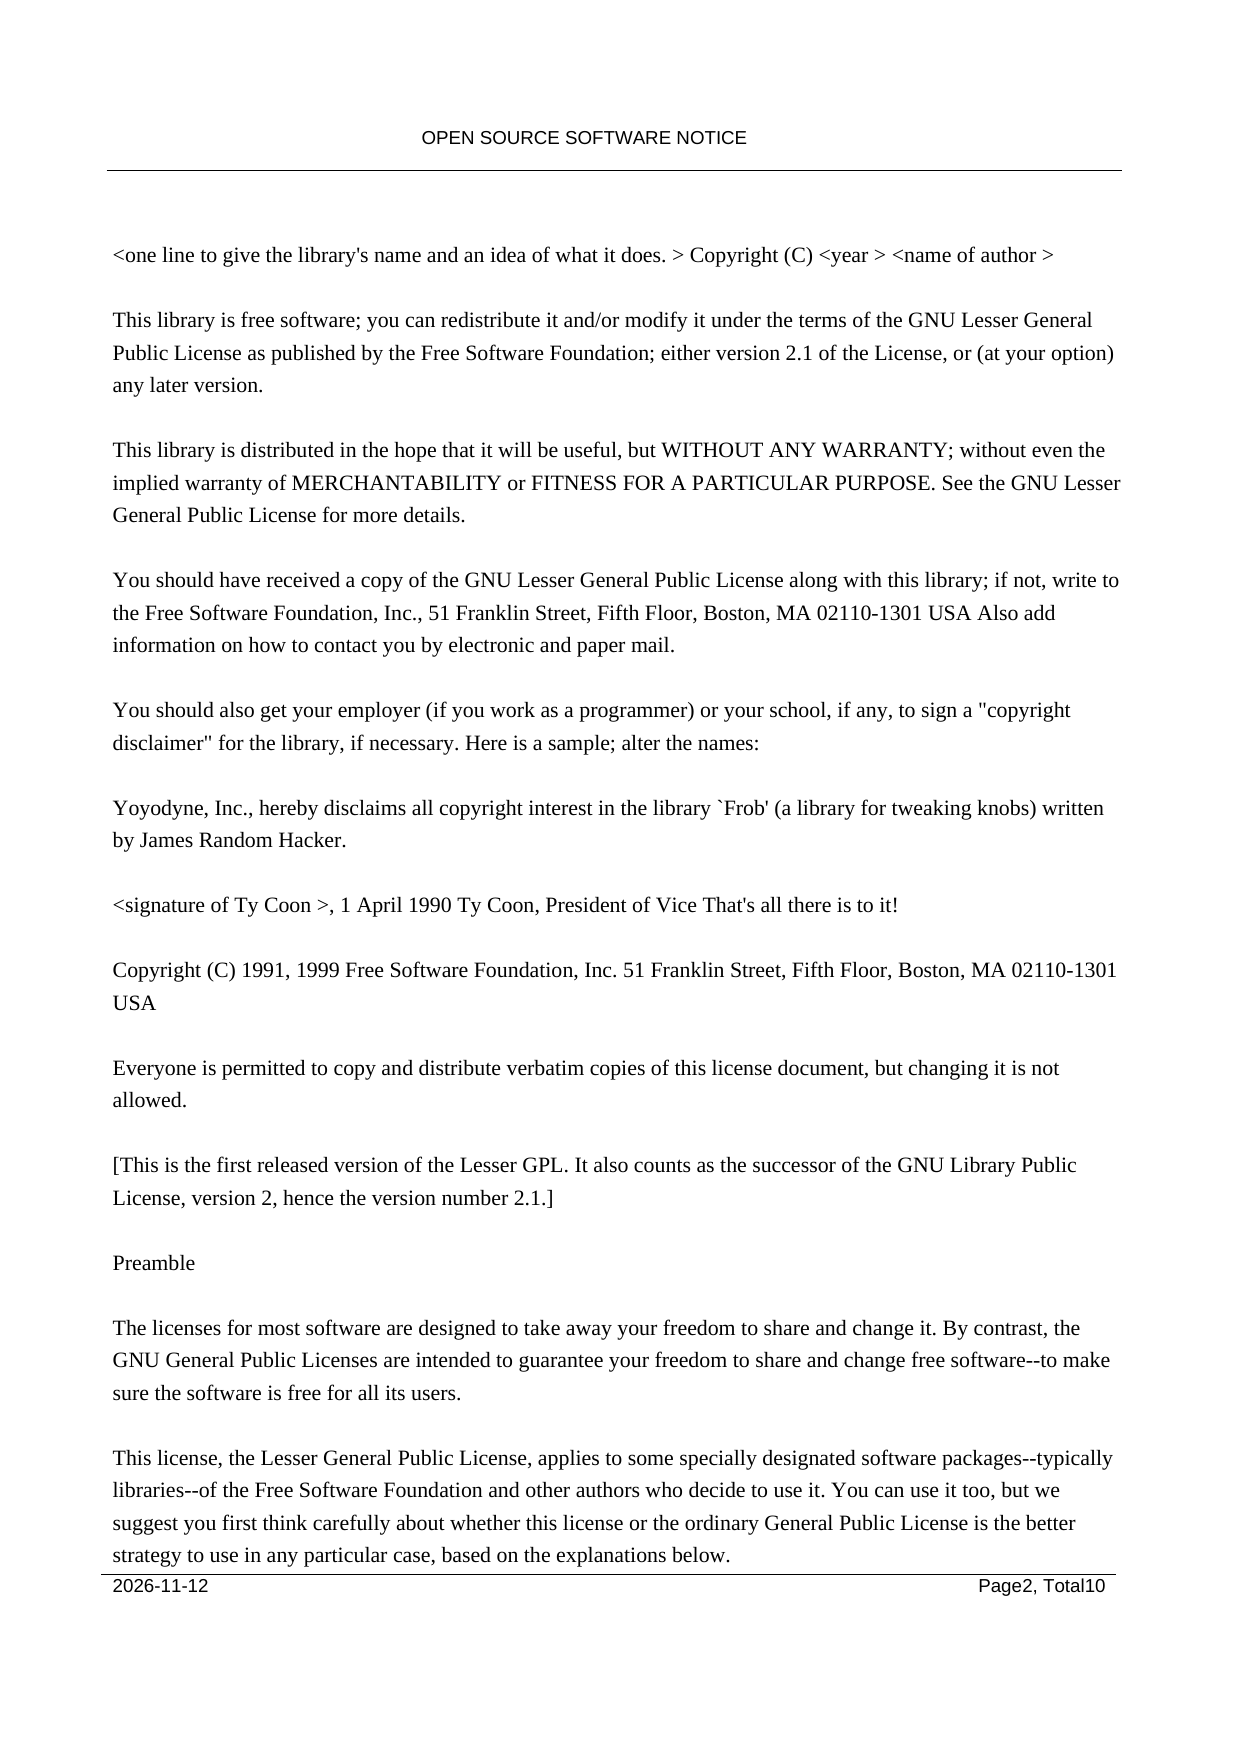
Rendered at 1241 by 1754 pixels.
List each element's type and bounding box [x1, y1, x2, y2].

text [112, 206, 1128, 1571]
